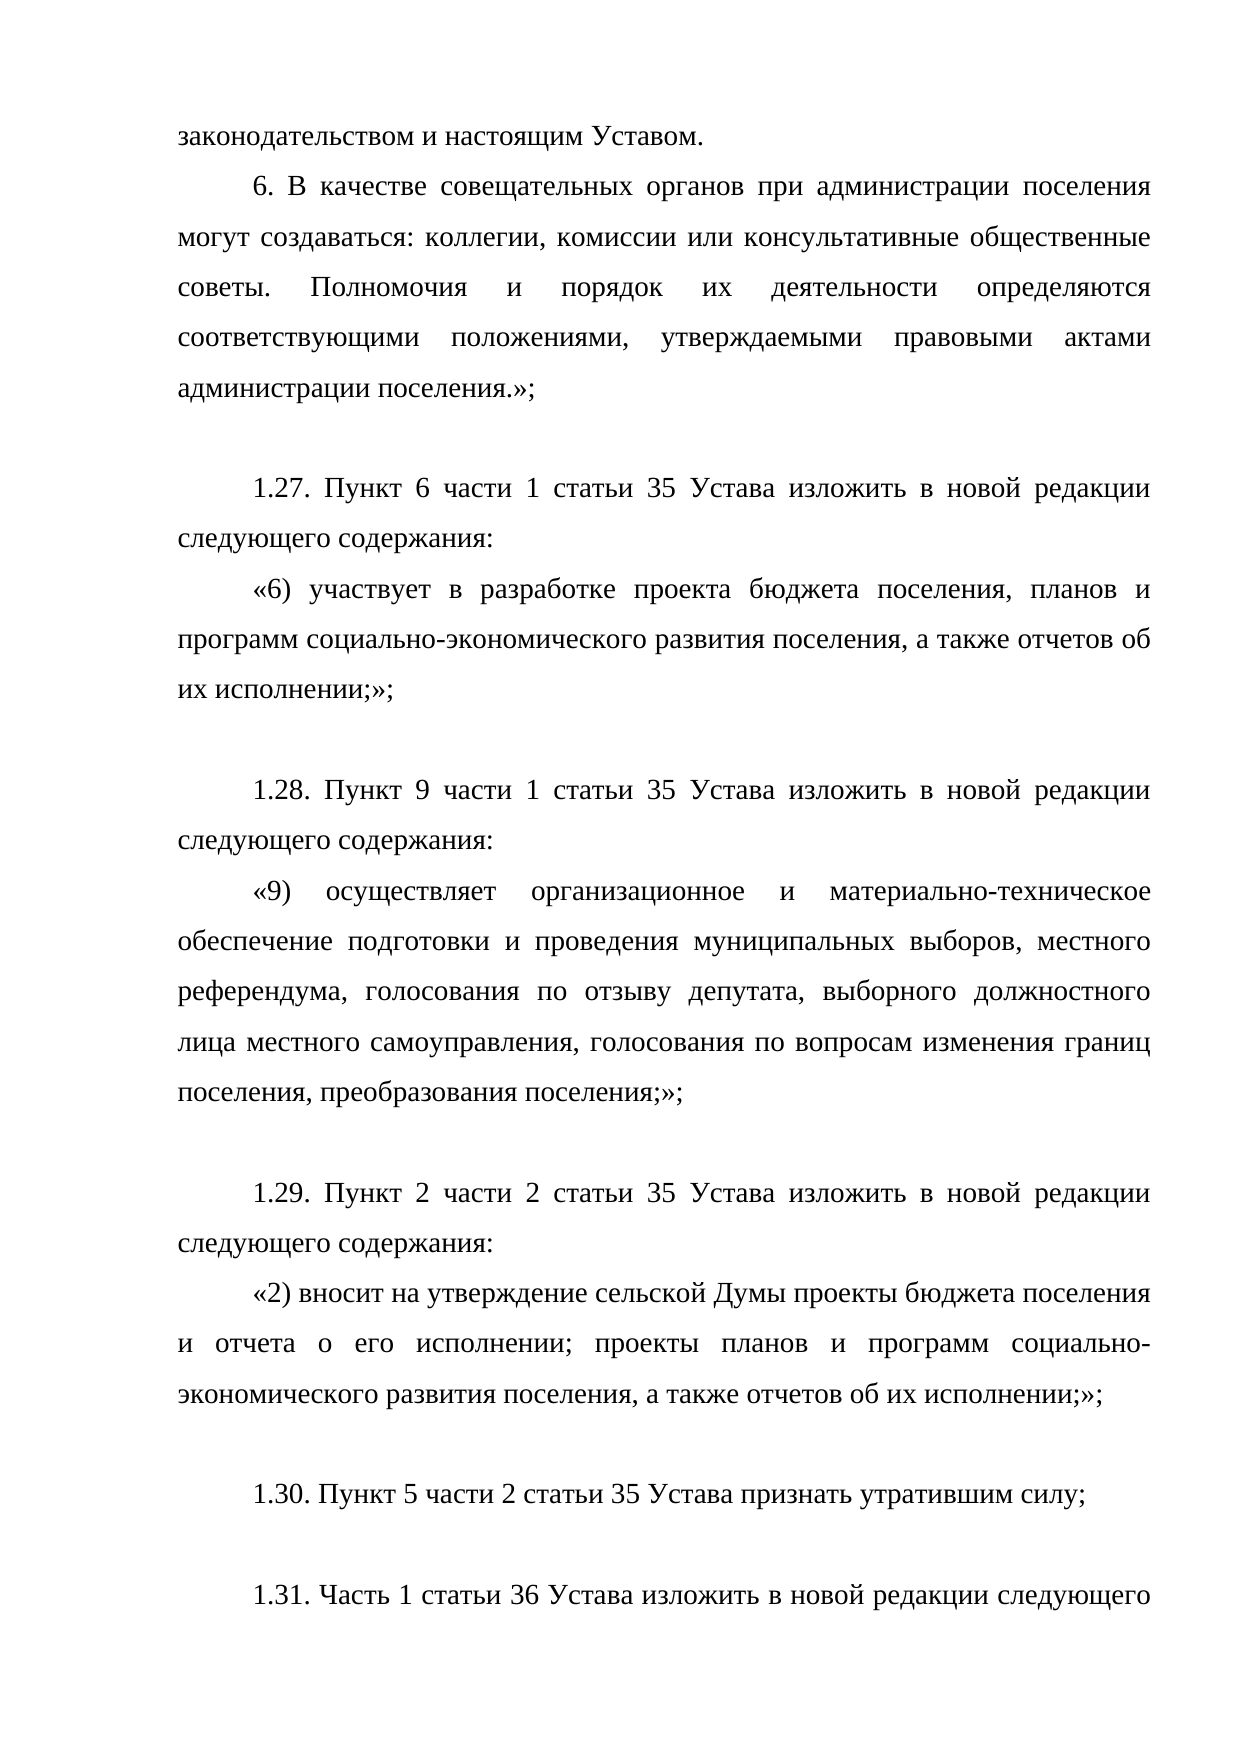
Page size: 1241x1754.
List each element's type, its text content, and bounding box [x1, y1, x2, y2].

list «2) вносит на утверждение сельской Думы проекты бюджета поселения и отчета о его исполнении; проекты планов и программ социально-экономического развития поселения, а также отчетов об их исполнении;»; [177, 1275, 1152, 1409]
list 6. В качестве совещательных органов при администрации поселения могут создаваться: коллегии, комиссии или консультативные общественные советы. Полномочия и порядок их деятельности определяются соответствующими положениями, утверждаемыми правовыми актами администрации поселения.»; [177, 168, 1152, 403]
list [177, 118, 1152, 152]
list 1.28. Пункт 9 части 1 статьи 35 Устава изложить в новой редакции следующего содержания: [177, 772, 1152, 856]
list 1.27. Пункт 6 части 1 статьи 35 Устава изложить в новой редакции следующего содержания: [177, 470, 1152, 554]
list «9) осуществляет организационное и материально-техническое обеспечение подготовки и проведения муниципальных выборов, местного референдума, голосования по отзыву депутата, выборного должностного лица местного самоуправления, голосования по вопросам изменения границ поселения, преобразования поселения;»; [177, 873, 1152, 1108]
list 1.30. Пункт 5 части 2 статьи 35 Устава признать утратившим силу; [177, 1477, 1152, 1510]
list 1.29. Пункт 2 части 2 статьи 35 Устава изложить в новой редакции следующего содержания: [177, 1175, 1152, 1258]
list «6) участвует в разработке проекта бюджета поселения, планов и программ социально-экономического развития поселения, а также отчетов об их исполнении;»; [177, 571, 1152, 705]
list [177, 1577, 1152, 1611]
